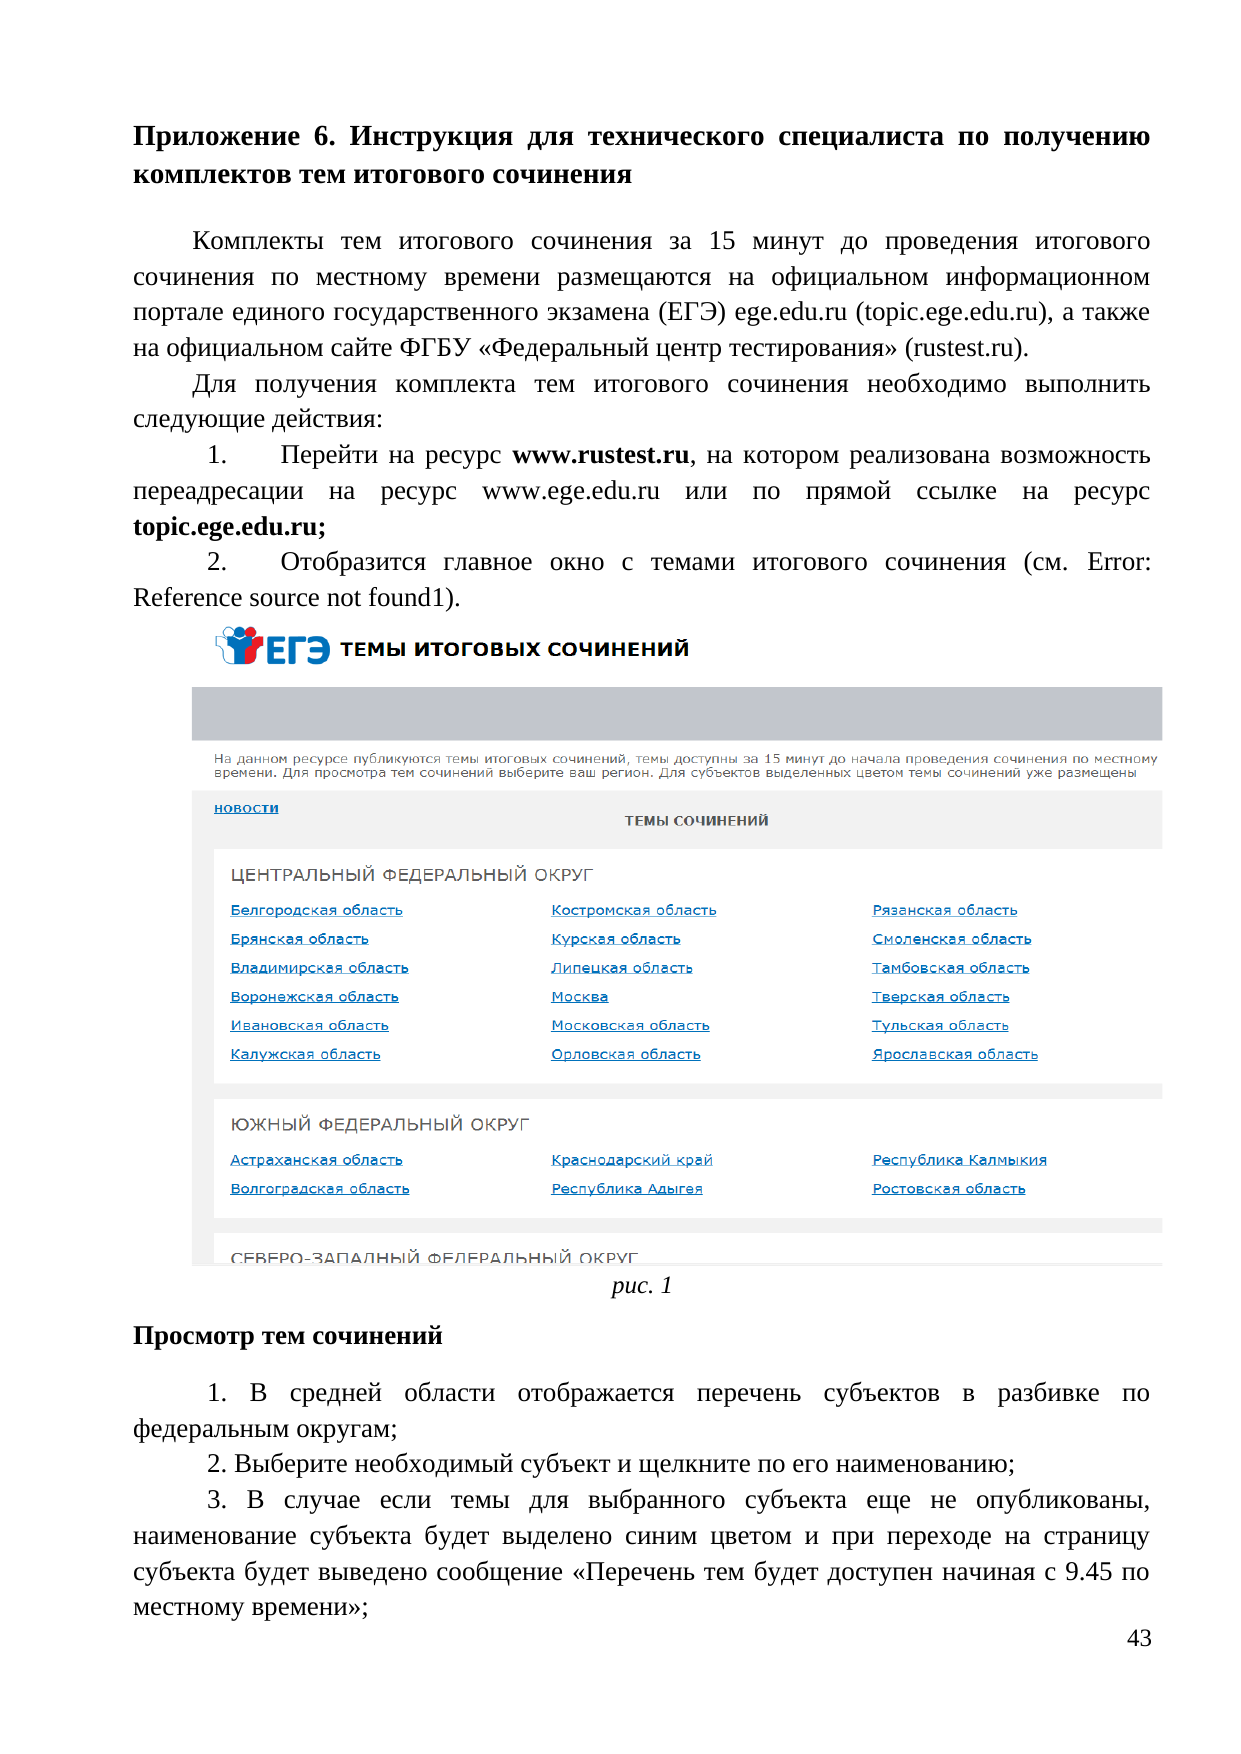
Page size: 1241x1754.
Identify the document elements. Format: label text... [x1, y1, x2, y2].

picture [191, 616, 1163, 1266]
subtitle Приложение 6. Инструкция для технического специалиста по получению комплектов тем итогового сочинения [133, 118, 1152, 190]
text рис. 1 [133, 1270, 1152, 1298]
list Перейти на ресурс www.rustest.ru, на котором реализована возможность переадресации на ресурс www.ege.edu.ru или по прямой ссылке на ресурс topic.ege.edu.ru; [133, 438, 1152, 541]
text 2. Выберите необходимый субъект и щелкните по его наименованию; [133, 1447, 1152, 1478]
text Комплекты тем итогового сочинения за 15 минут до проведения итогового сочинения по местному времени размещаются на официальном информационном портале единого государственного экзамена (ЕГЭ) ege.edu.ru (topic.ege.edu.ru), а также на официальном сайте ФГБУ «Федеральный центр тестирования» (rustest.ru). [133, 224, 1152, 362]
text 3. В случае если темы для выбранного субъекта еще не опубликованы, наименование субъекта будет выделено синим цветом и при переходе на страницу субъекта будет выведено сообщение «Перечень тем будет доступен начиная с 9.45 по местному времени»; [133, 1483, 1152, 1621]
text Для получения комплекта тем итогового сочинения необходимо выполнить следующие действия: [133, 367, 1152, 434]
text Просмотр тем сочинений [133, 1319, 1152, 1351]
text 1. В средней области отображается перечень субъектов в разбивке по федеральным округам; [133, 1376, 1152, 1443]
